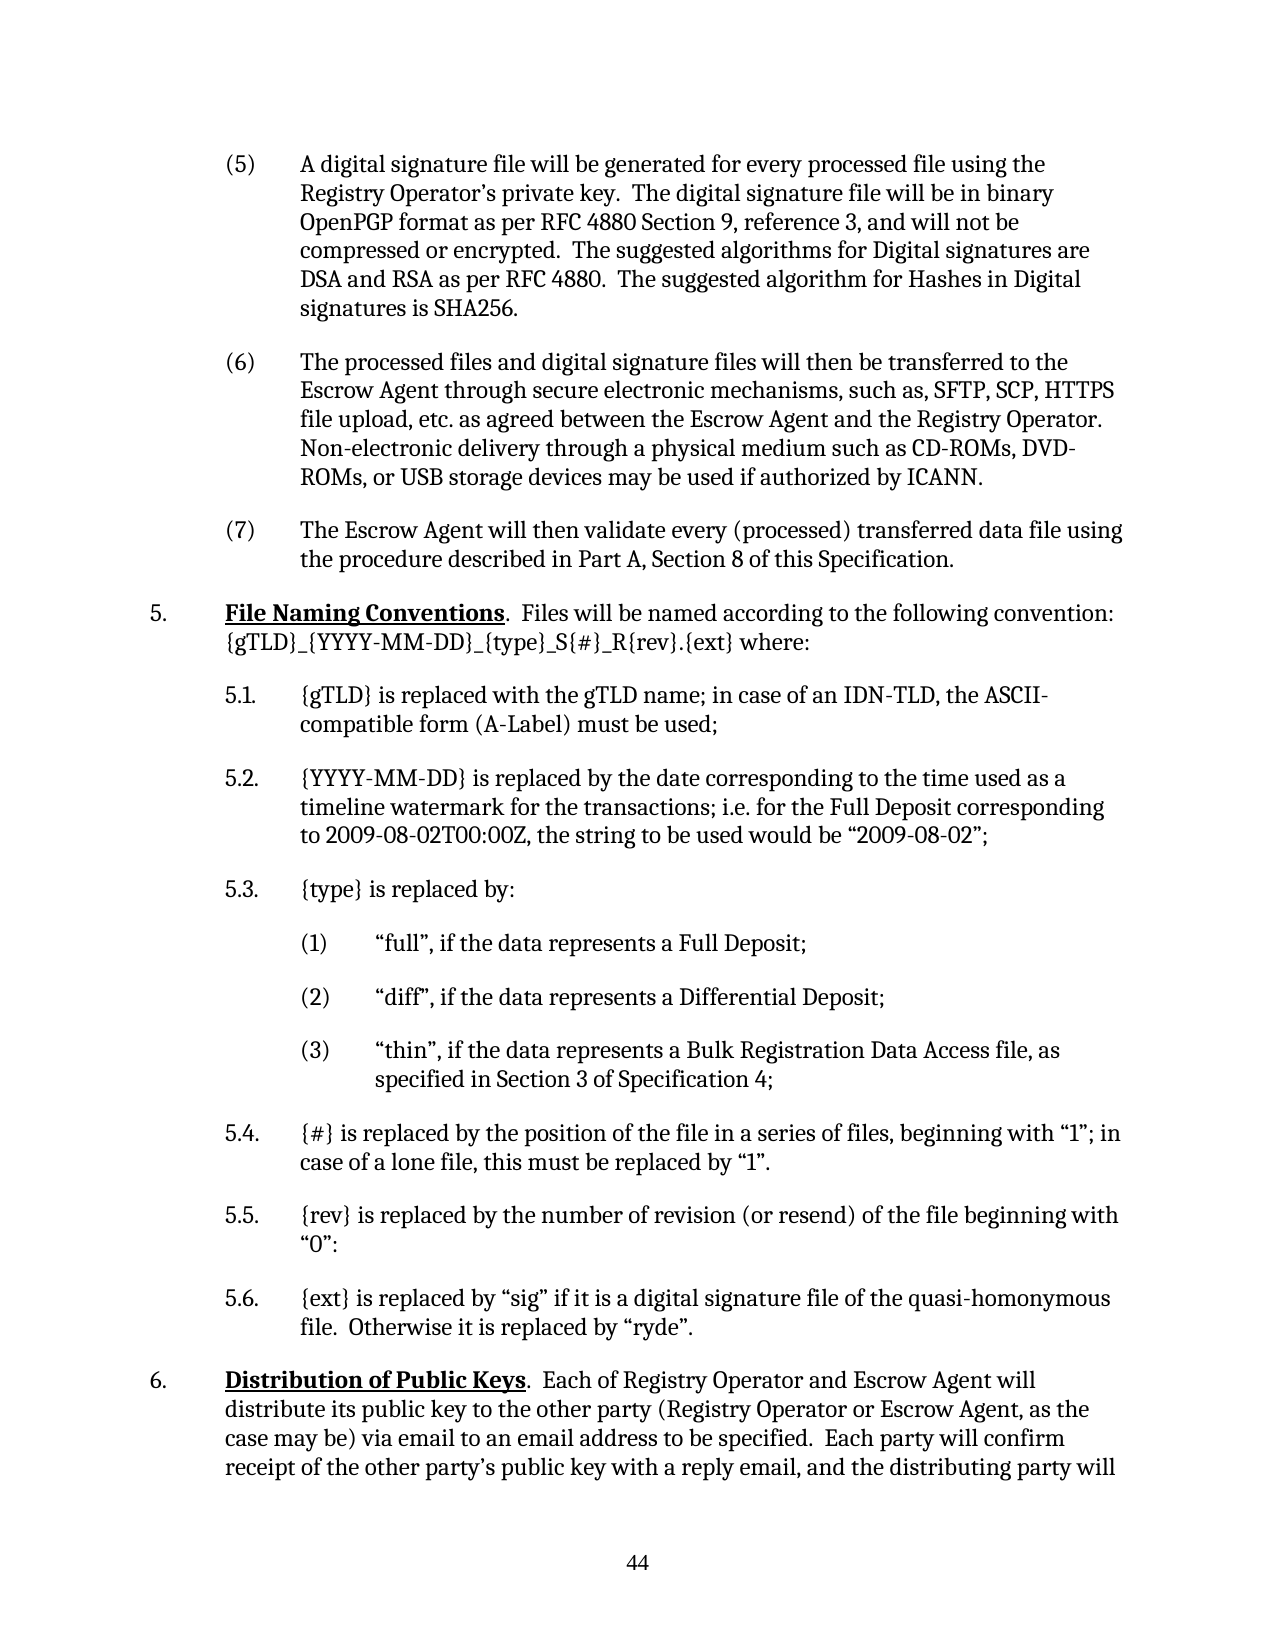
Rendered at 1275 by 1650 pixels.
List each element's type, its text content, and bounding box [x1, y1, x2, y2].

text “diff”, if the data represents a Differential Deposit; [300, 982, 1125, 1011]
text A digital signature file will be generated for every processed file using the Registry Operator’s private key. The digital signature file will be in binary OpenPGP format as per RFC 4880 Section 9, reference 3, and will not be compressed or encrypted. The suggested algorithms for Digital signatures are DSA and RSA as per RFC 4880. The suggested algorithm for Hashes in Digital signatures is SHA256. [225, 150, 1125, 322]
text {rev} is replaced by the number of revision (or resend) of the file beginning with “0”: [225, 1201, 1125, 1259]
text {#} is replaced by the position of the file in a series of files, beginning with “1”; in case of a lone file, this must be replaced by “1”. [225, 1119, 1125, 1176]
text {YYYY-MM-DD} is replaced by the date corresponding to the time used as a timeline watermark for the transactions; i.e. for the Full Deposit corresponding to 2009-08-02T00:00Z, the string to be used would be “2009-08-02”; [225, 764, 1125, 850]
text “thin”, if the data represents a Bulk Registration Data Access file, as specified in Section 3 of Specification 4; [300, 1036, 1125, 1094]
text {gTLD} is replaced with the gTLD name; in case of an IDN-TLD, the ASCII-compatible form (A-Label) must be used; [225, 681, 1125, 739]
text File Naming Conventions. Files will be named according to the following convention: {gTLD}_{YYYY-MM-DD}_{type}_S{#}_R{rev}.{ext} where: [150, 599, 1125, 656]
text The Escrow Agent will then validate every (processed) transferred data file using the procedure described in Part A, Section 8 of this Specification. [225, 516, 1125, 574]
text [150, 1366, 1125, 1481]
text {ext} is replaced by “sig” if it is a digital signature file of the quasi-homonymous file. Otherwise it is replaced by “ryde”. [225, 1284, 1125, 1341]
text The processed files and digital signature files will then be transferred to the Escrow Agent through secure electronic mechanisms, such as, SFTP, SCP, HTTPS file upload, etc. as agreed between the Escrow Agent and the Registry Operator. Non-electronic delivery through a physical medium such as CD-ROMs, DVD-ROMs, or USB storage devices may be used if authorized by ICANN. [225, 347, 1125, 491]
text “full”, if the data represents a Full Deposit; [300, 929, 1125, 957]
text {type} is replaced by: [225, 875, 1125, 904]
